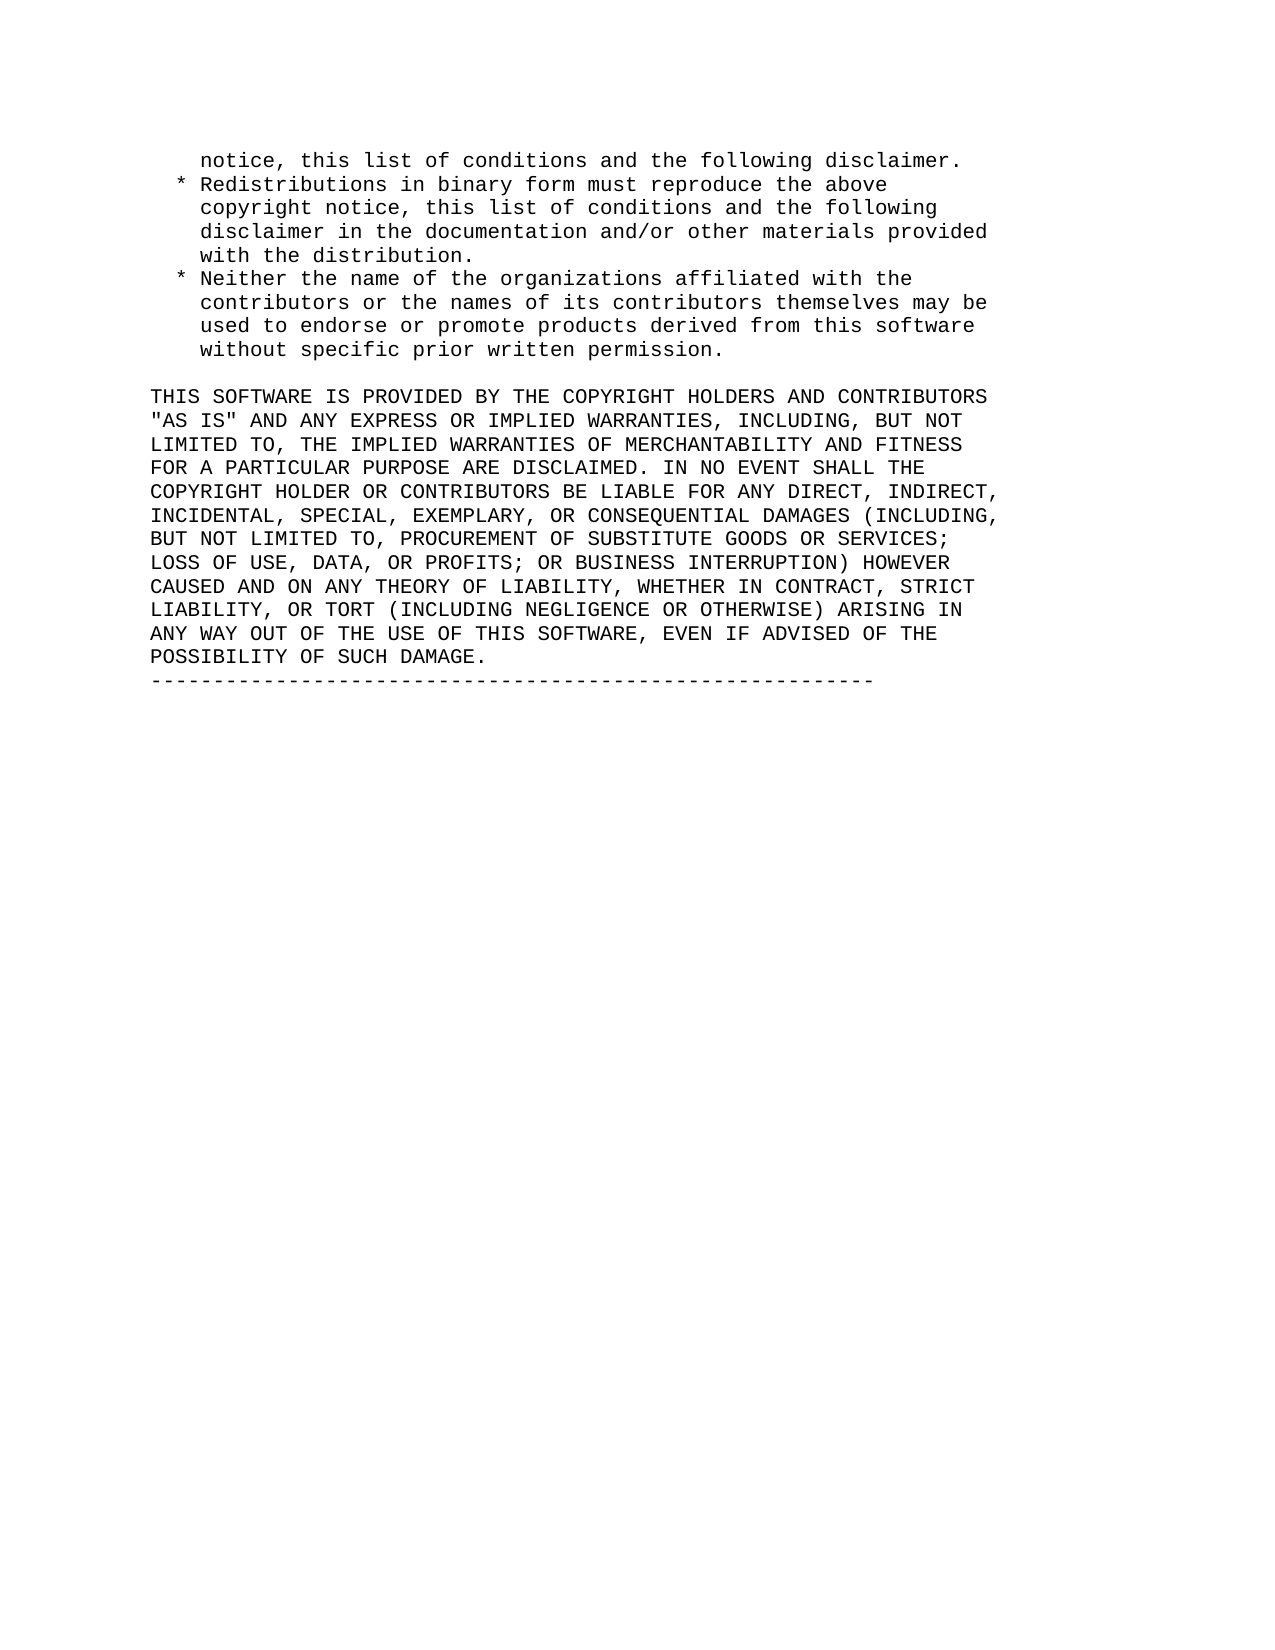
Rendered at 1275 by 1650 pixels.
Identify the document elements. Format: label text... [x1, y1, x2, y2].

text copyright notice, this list of conditions and the following [150, 197, 1125, 221]
text * Redistributions in binary form must reproduce the above [150, 174, 1125, 197]
text BUT NOT LIMITED TO, PROCUREMENT OF SUBSTITUTE GOODS OR SERVICES; [150, 528, 1125, 552]
text contributors or the names of its contributors themselves may be [150, 292, 1125, 316]
text INCIDENTAL, SPECIAL, EXEMPLARY, OR CONSEQUENTIAL DAMAGES (INCLUDING, [150, 505, 1125, 528]
text LIABILITY, OR TORT (INCLUDING NEGLIGENCE OR OTHERWISE) ARISING IN [150, 599, 1125, 623]
text LIMITED TO, THE IMPLIED WARRANTIES OF MERCHANTABILITY AND FITNESS [150, 434, 1125, 457]
text THIS SOFTWARE IS PROVIDED BY THE COPYRIGHT HOLDERS AND CONTRIBUTORS [150, 386, 1125, 410]
text ANY WAY OUT OF THE USE OF THIS SOFTWARE, EVEN IF ADVISED OF THE [150, 623, 1125, 647]
text used to endorse or promote products derived from this software [150, 316, 1125, 339]
text POSSIBILITY OF SUCH DAMAGE. [150, 647, 1125, 670]
text ---------------------------------------------------------- [150, 670, 1125, 694]
text without specific prior written permission. [150, 339, 1125, 363]
text CAUSED AND ON ANY THEORY OF LIABILITY, WHETHER IN CONTRACT, STRICT [150, 576, 1125, 599]
text LOSS OF USE, DATA, OR PROFITS; OR BUSINESS INTERRUPTION) HOWEVER [150, 552, 1125, 576]
text "AS IS" AND ANY EXPRESS OR IMPLIED WARRANTIES, INCLUDING, BUT NOT [150, 410, 1125, 434]
text notice, this list of conditions and the following disclaimer. [150, 150, 1125, 174]
text COPYRIGHT HOLDER OR CONTRIBUTORS BE LIABLE FOR ANY DIRECT, INDIRECT, [150, 481, 1125, 505]
text with the distribution. [150, 244, 1125, 268]
text disclaimer in the documentation and/or other materials provided [150, 221, 1125, 244]
text FOR A PARTICULAR PURPOSE ARE DISCLAIMED. IN NO EVENT SHALL THE [150, 457, 1125, 481]
text * Neither the name of the organizations affiliated with the [150, 268, 1125, 292]
